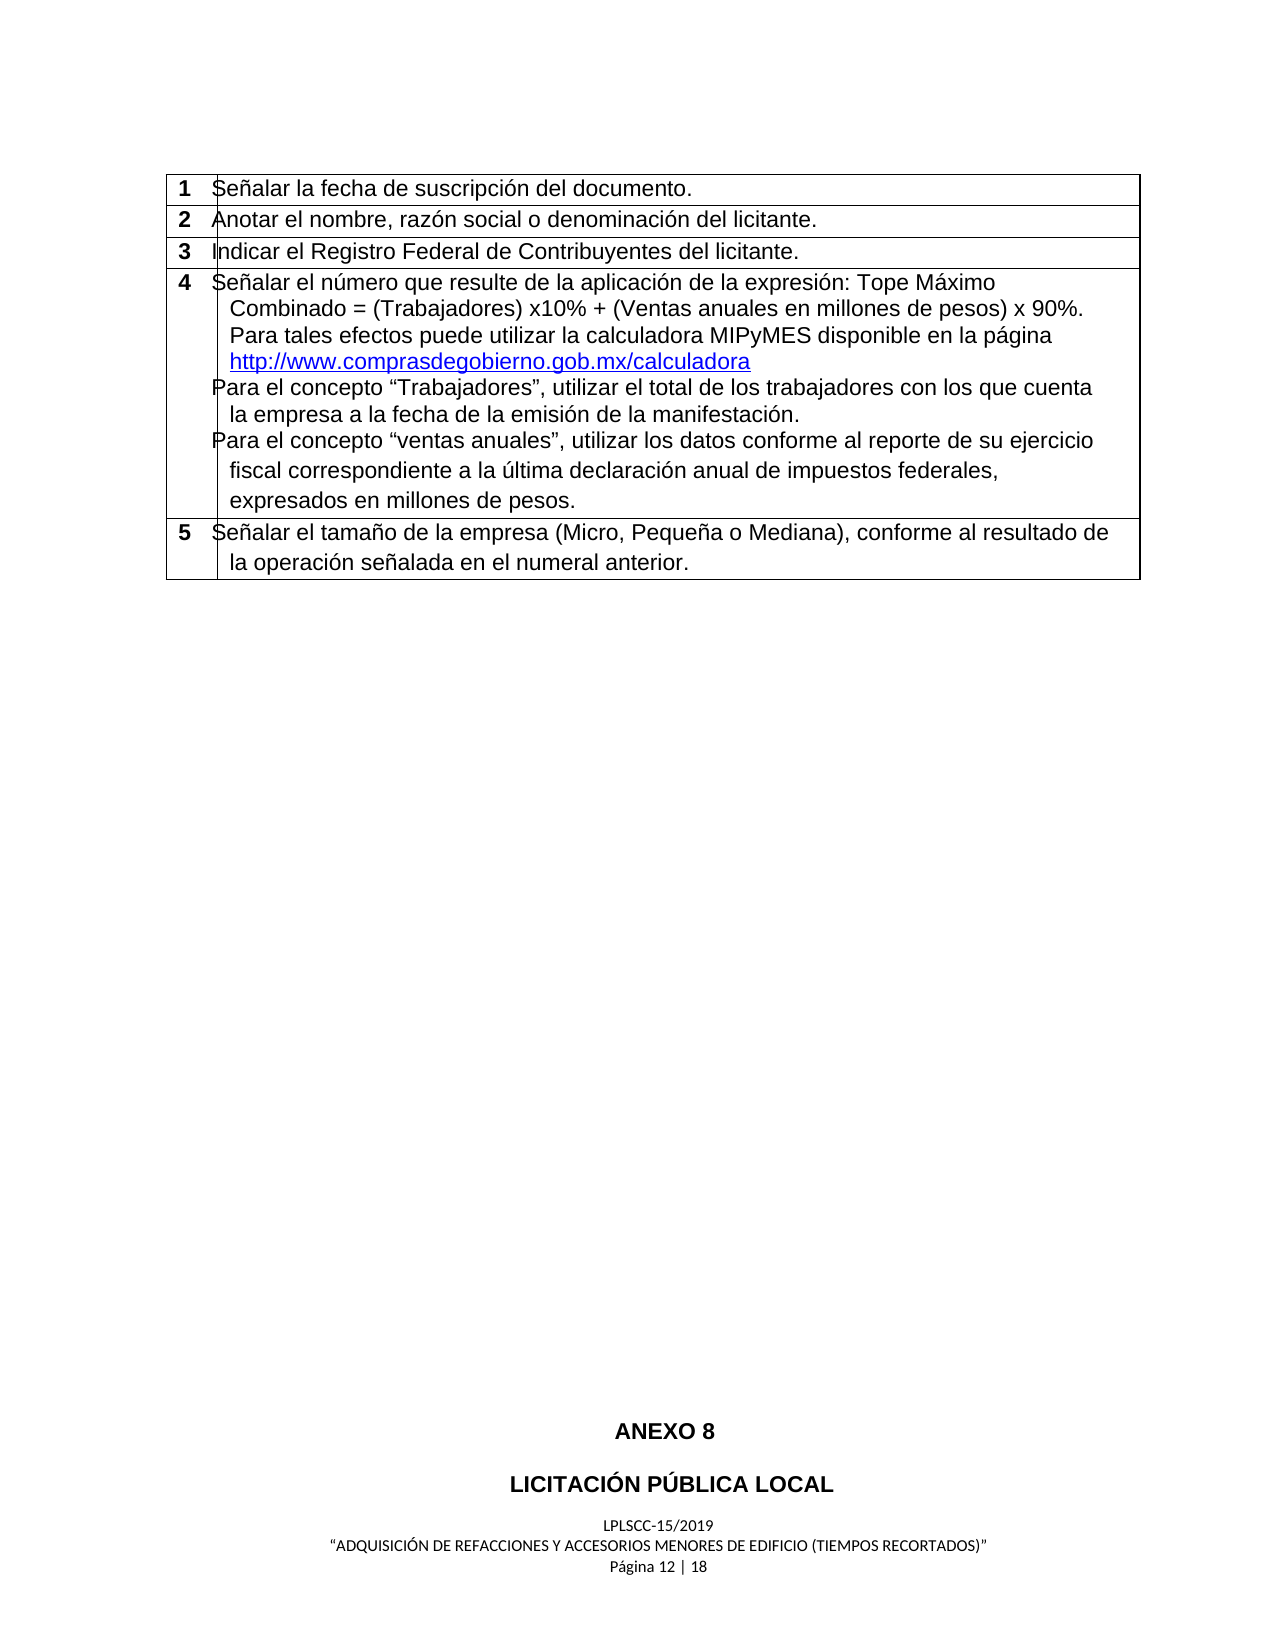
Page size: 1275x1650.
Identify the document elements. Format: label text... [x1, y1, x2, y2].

table_cell Indicar el Registro Federal de Contribuyentes del licitante. [218, 238, 1139, 268]
table_cell 4 [167, 269, 217, 518]
table_header Señalar la fecha de suscripción del documento. [218, 175, 1139, 205]
table_cell 2 [167, 206, 217, 237]
table_cell 3 [167, 238, 217, 268]
table_cell Señalar el tamaño de la empresa (Micro, Pequeña o Mediana), conforme al resultado de la operación señalada en el numeral anterior. [218, 519, 1139, 579]
table_cell 5 [167, 519, 217, 579]
text ANEXO 8 [177, 1418, 1152, 1445]
table_cell Anotar el nombre, razón social o denominación del licitante. [218, 206, 1139, 237]
table_header 1 [167, 175, 217, 205]
text LICITACIÓN PÚBLICA LOCAL [177, 1471, 1167, 1497]
table_cell Señalar el número que resulte de la aplicación de la expresión: Tope Máximo Combinado = (Trabajadores) x10% + (Ventas anuales en millones de pesos) x 90%. Para tales efectos puede utilizar la calculadora MIPyMES disponible en la página http://www.comprasdegobierno.gob.mx/calculadora Para el concepto “Trabajadores”, utilizar el total de los trabajadores con los que cuenta la empresa a la fecha de la emisión de la manifestación. Para el concepto “ventas anuales”, utilizar los datos conforme al reporte de su ejercicio fiscal correspondiente a la última declaración anual de impuestos federales, expresados en millones de pesos. [218, 269, 1139, 518]
